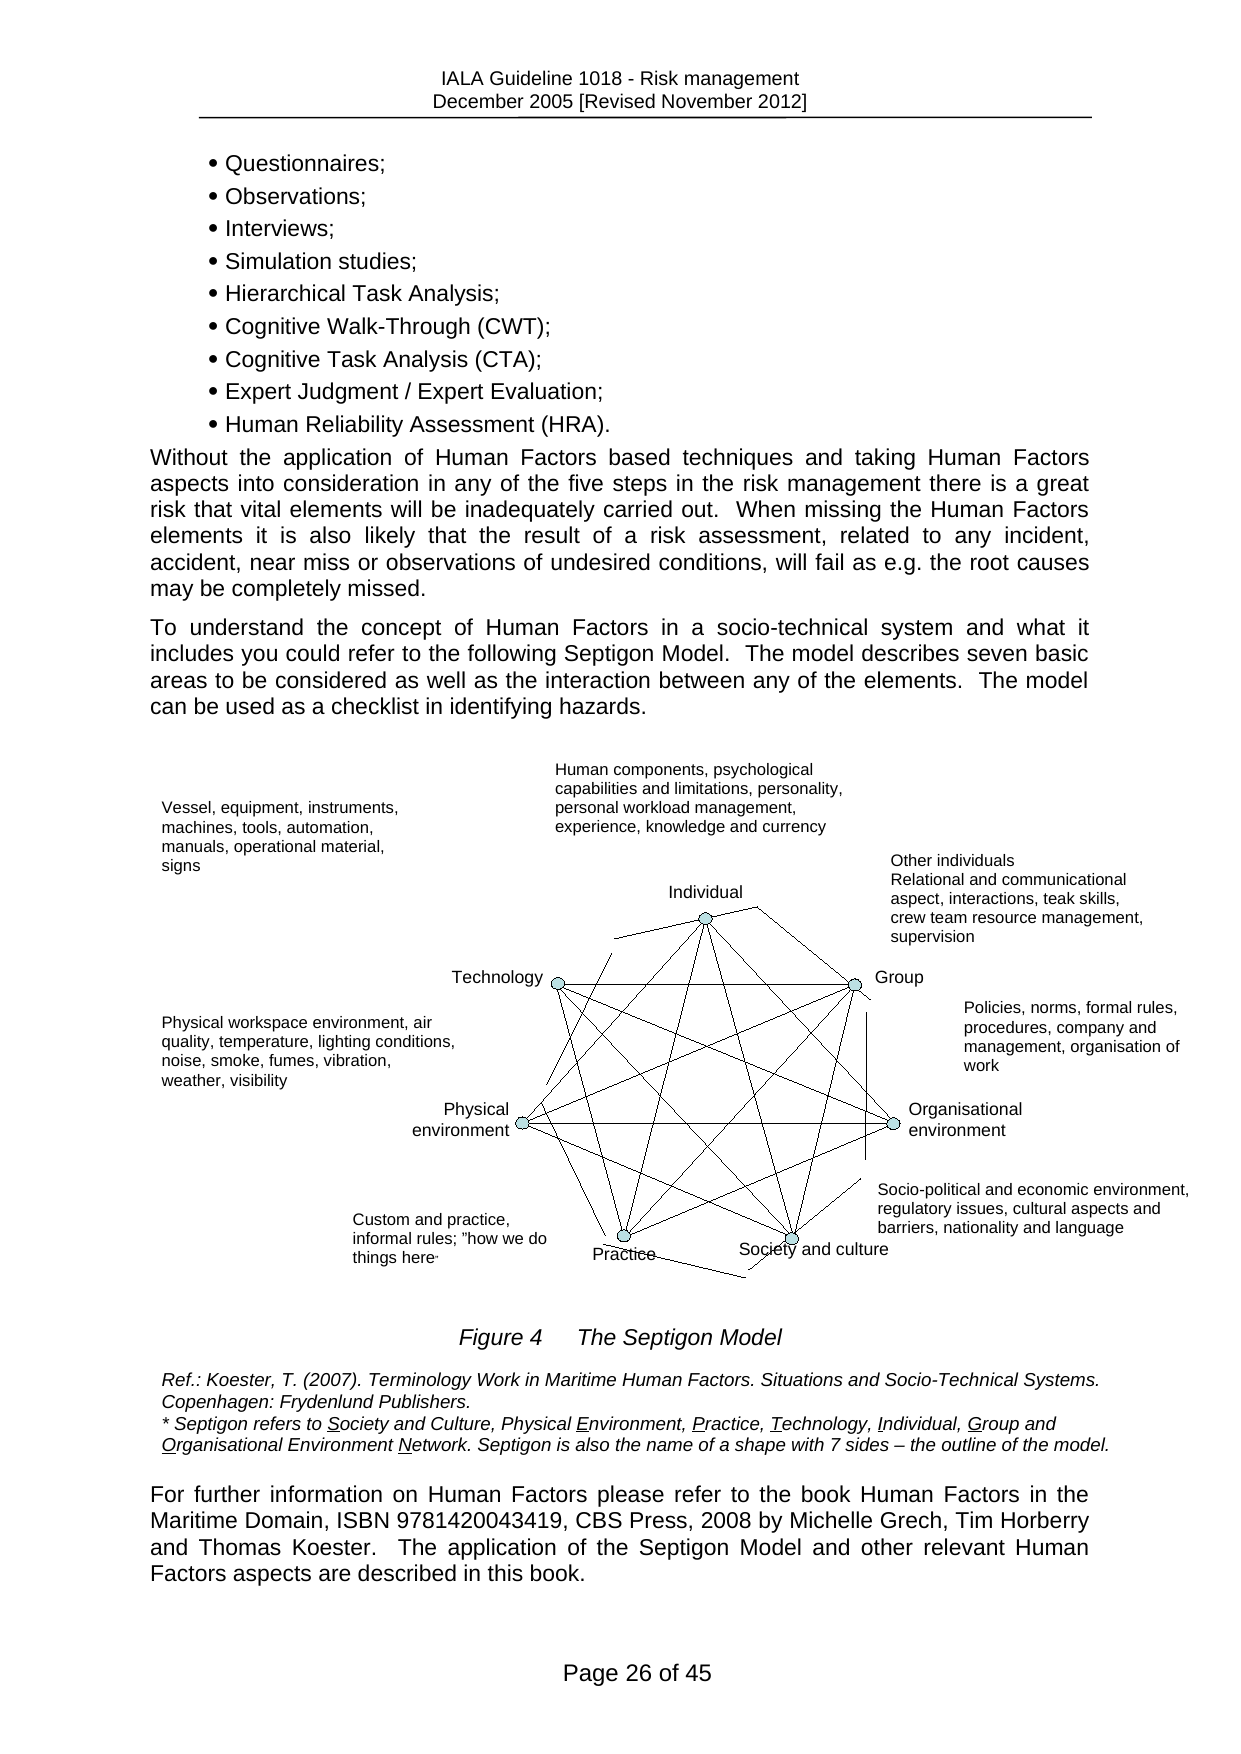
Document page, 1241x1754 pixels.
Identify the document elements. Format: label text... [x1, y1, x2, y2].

text Expert Judgment / Expert Evaluation; [209, 378, 1090, 404]
text The Septigon Model [150, 1324, 1090, 1351]
text Hierarchical Task Analysis; [209, 280, 1090, 307]
text Simulation studies; [209, 248, 1090, 274]
text Cognitive Task Analysis (CTA); [209, 346, 1090, 372]
text Without the application of Human Factors based techniques and taking Human Factors aspects into consideration in any of the five steps in the risk management there is a great risk that vital elements will be inadequately carried out. When missing the Human Factors elements it is also likely that the result of a risk assessment, related to any incident, accident, near miss or observations of undesired conditions, will fail as e.g. the root causes may be completely missed. [150, 443, 1090, 602]
text For further information on Human Factors please refer to the book Human Factors in the Maritime Domain, ISBN 9781420043419, CBS Press, 2008 by Michelle Grech, Tim Horberry and Thomas Koester. The application of the Septigon Model and other relevant Human Factors aspects are described in this book. [150, 1481, 1090, 1586]
text Questionnaires; [209, 150, 1090, 176]
text Cognitive Walk-Through (CWT); [209, 313, 1090, 339]
text To understand the concept of Human Factors in a socio-technical system and what it includes you could refer to the following Septigon Model. The model describes seven basic areas to be considered as well as the interaction between any of the elements. The model can be used as a checklist in identifying hazards. [150, 614, 1090, 719]
text Observations; [209, 183, 1090, 209]
text Interviews; [209, 215, 1090, 242]
text Human Reliability Assessment (HRA). [209, 411, 1090, 437]
